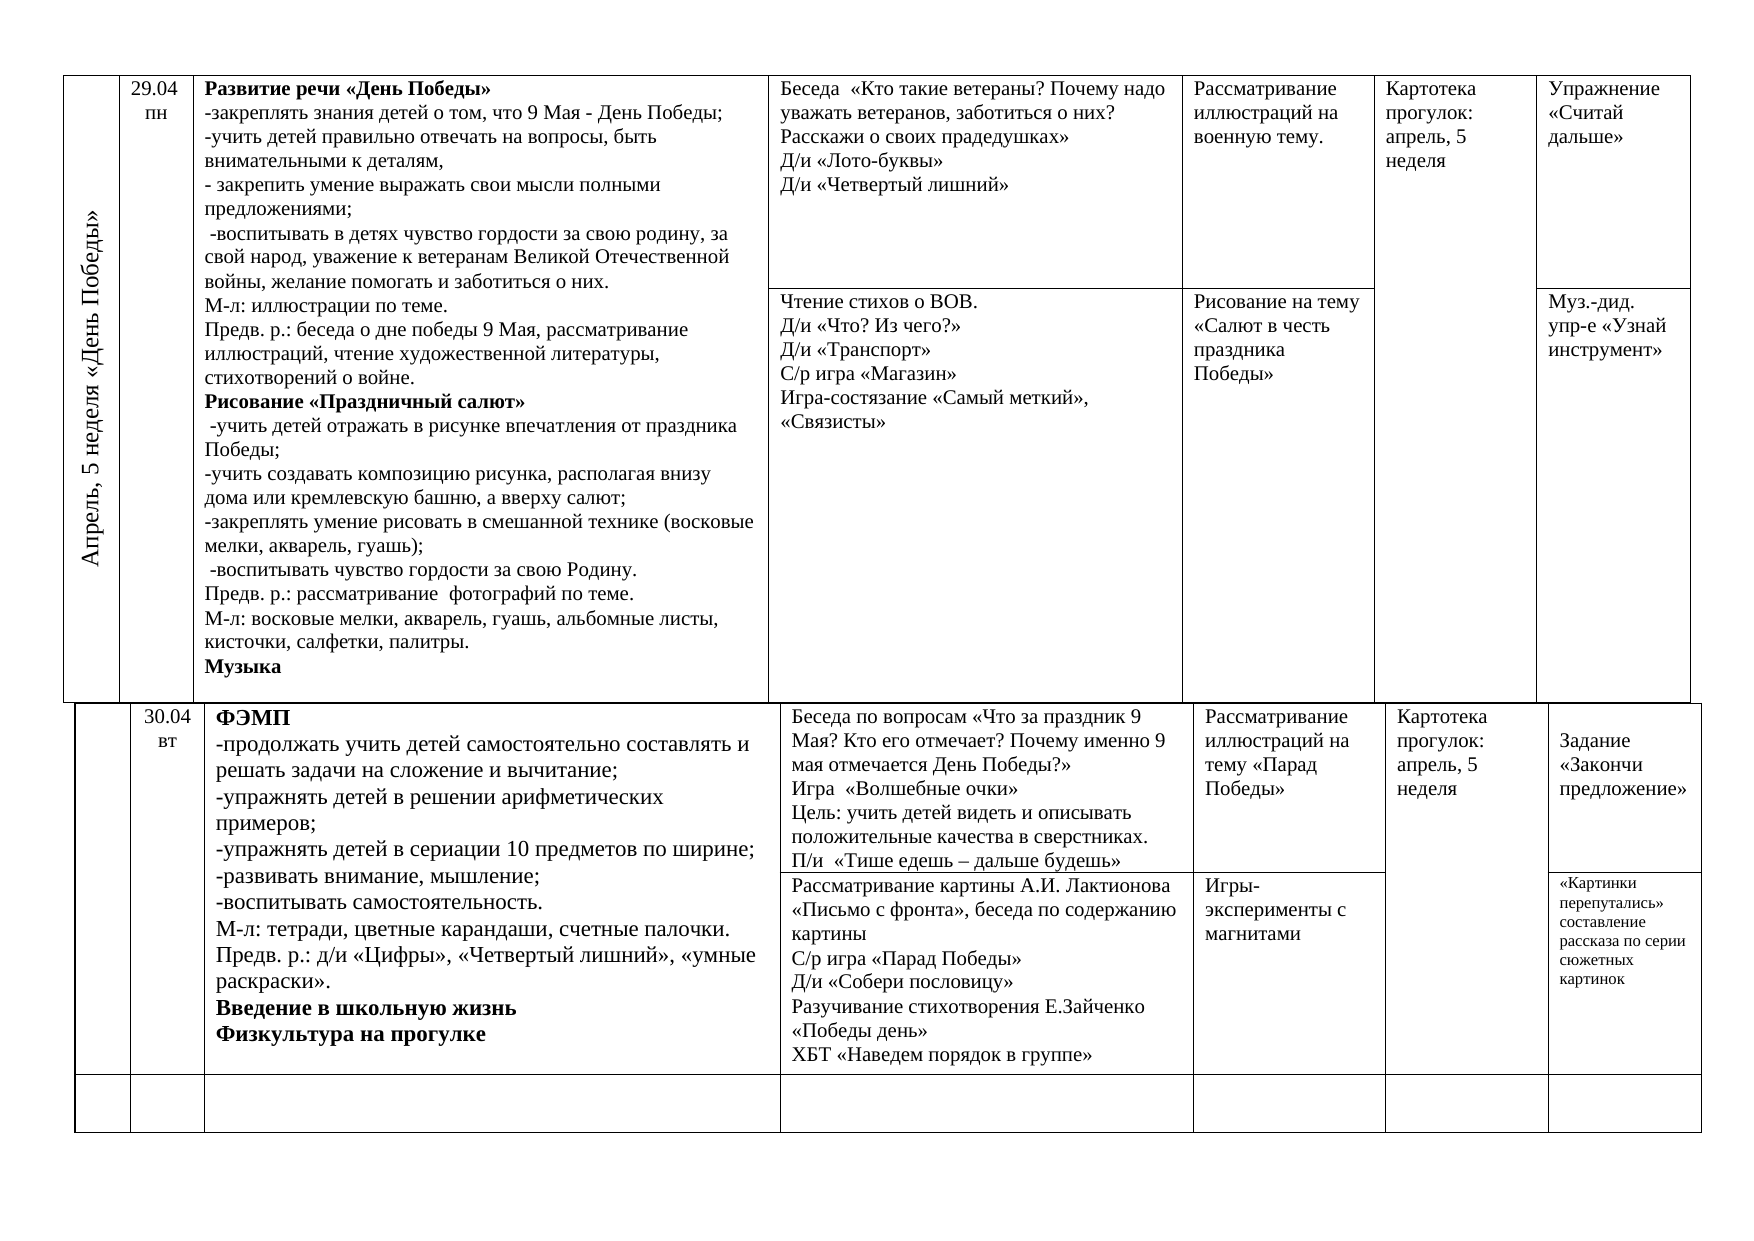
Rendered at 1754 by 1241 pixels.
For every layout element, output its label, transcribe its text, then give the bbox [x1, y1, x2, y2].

table_cell Упражнение «Считай дальше» [1537, 76, 1690, 287]
table_cell Картотека прогулок: апрель, 5 неделя [1375, 76, 1536, 702]
table_header [76, 704, 130, 1074]
table_header Рассматривание иллюстраций на тему «Парад Победы» [1194, 704, 1385, 872]
table_cell Рассматривание иллюстраций на военную тему. [1183, 76, 1374, 287]
table_cell Беседа «Кто такие ветераны? Почему надо уважать ветеранов, заботиться о них? Расскажи о своих прадедушках» Д/и «Лото-буквы» Д/и «Четвертый лишний» [769, 76, 1182, 287]
table_header Задание «Закончи предложение» [1549, 704, 1701, 872]
table_header 30.04 вт [131, 704, 204, 1074]
table_cell [1549, 1075, 1701, 1132]
table_cell 29.04 пн [120, 76, 193, 702]
table_cell Игры-эксперименты с магнитами [1194, 873, 1385, 1074]
table_cell Рисование на тему «Салют в честь праздника Победы» [1183, 289, 1374, 702]
table_cell «Картинки перепутались» составление рассказа по серии сюжетных картинок [1549, 873, 1701, 1074]
table_cell [781, 1075, 1193, 1132]
table_cell Чтение стихов о ВОВ. Д/и «Что? Из чего?» Д/и «Транспорт» С/р игра «Магазин» Игра-состязание «Самый меткий», «Связисты» [769, 289, 1182, 702]
table_header Беседа по вопросам «Что за праздник 9 Мая? Кто его отмечает? Почему именно 9 мая отмечается День Победы?» Игра «Волшебные очки» Цель: учить детей видеть и описывать положительные качества в сверстниках. П/и «Тише едешь – дальше будешь» [781, 704, 1193, 872]
table_header Картотека прогулок: апрель, 5 неделя [1386, 704, 1548, 1074]
table_cell [76, 1075, 130, 1132]
table_cell Рассматривание картины А.И. Лактионова «Письмо с фронта», беседа по содержанию картины С/р игра «Парад Победы» Д/и «Собери пословицу» Разучивание стихотворения Е.Зайченко «Победы день» ХБТ «Наведем порядок в группе» [781, 873, 1193, 1074]
table_cell [205, 1075, 780, 1132]
table_cell Апрель, 5 неделя «День Победы» [64, 76, 119, 702]
table_cell Муз.-дид. упр-е «Узнай инструмент» [1537, 289, 1690, 702]
table_header ФЭМП -продолжать учить детей самостоятельно составлять и решать задачи на сложение и вычитание; -упражнять детей в решении арифметических примеров; -упражнять детей в сериации 10 предметов по ширине; -развивать внимание, мышление; -воспитывать самостоятельность. М-л: тетради, цветные карандаши, счетные палочки. Предв. р.: д/и «Цифры», «Четвертый лишний», «умные раскраски». Введение в школьную жизнь Физкультура на прогулке [205, 704, 780, 1074]
table_cell [131, 1075, 204, 1132]
table_cell [1194, 1075, 1385, 1132]
table_cell Развитие речи «День Победы» -закреплять знания детей о том, что 9 Мая - День Победы; -учить детей правильно отвечать на вопросы, быть внимательными к деталям, - закрепить умение выражать свои мысли полными предложениями; -воспитывать в детях чувство гордости за свою родину, за свой народ, уважение к ветеранам Великой Отечественной войны, желание помогать и заботиться о них. М-л: иллюстрации по теме. Предв. р.: беседа о дне победы 9 Мая, рассматривание иллюстраций, чтение художественной литературы, стихотворений о войне. Рисование «Праздничный салют» -учить детей отражать в рисунке впечатления от праздника Победы; -учить создавать композицию рисунка, располагая внизу дома или кремлевскую башню, а вверху салют; -закреплять умение рисовать в смешанной технике (восковые мелки, акварель, гуашь); -воспитывать чувство гордости за свою Родину. Предв. р.: рассматривание фотографий по теме. М-л: восковые мелки, акварель, гуашь, альбомные листы, кисточки, салфетки, палитры. Музыка [194, 76, 768, 702]
table_cell [1386, 1075, 1548, 1132]
